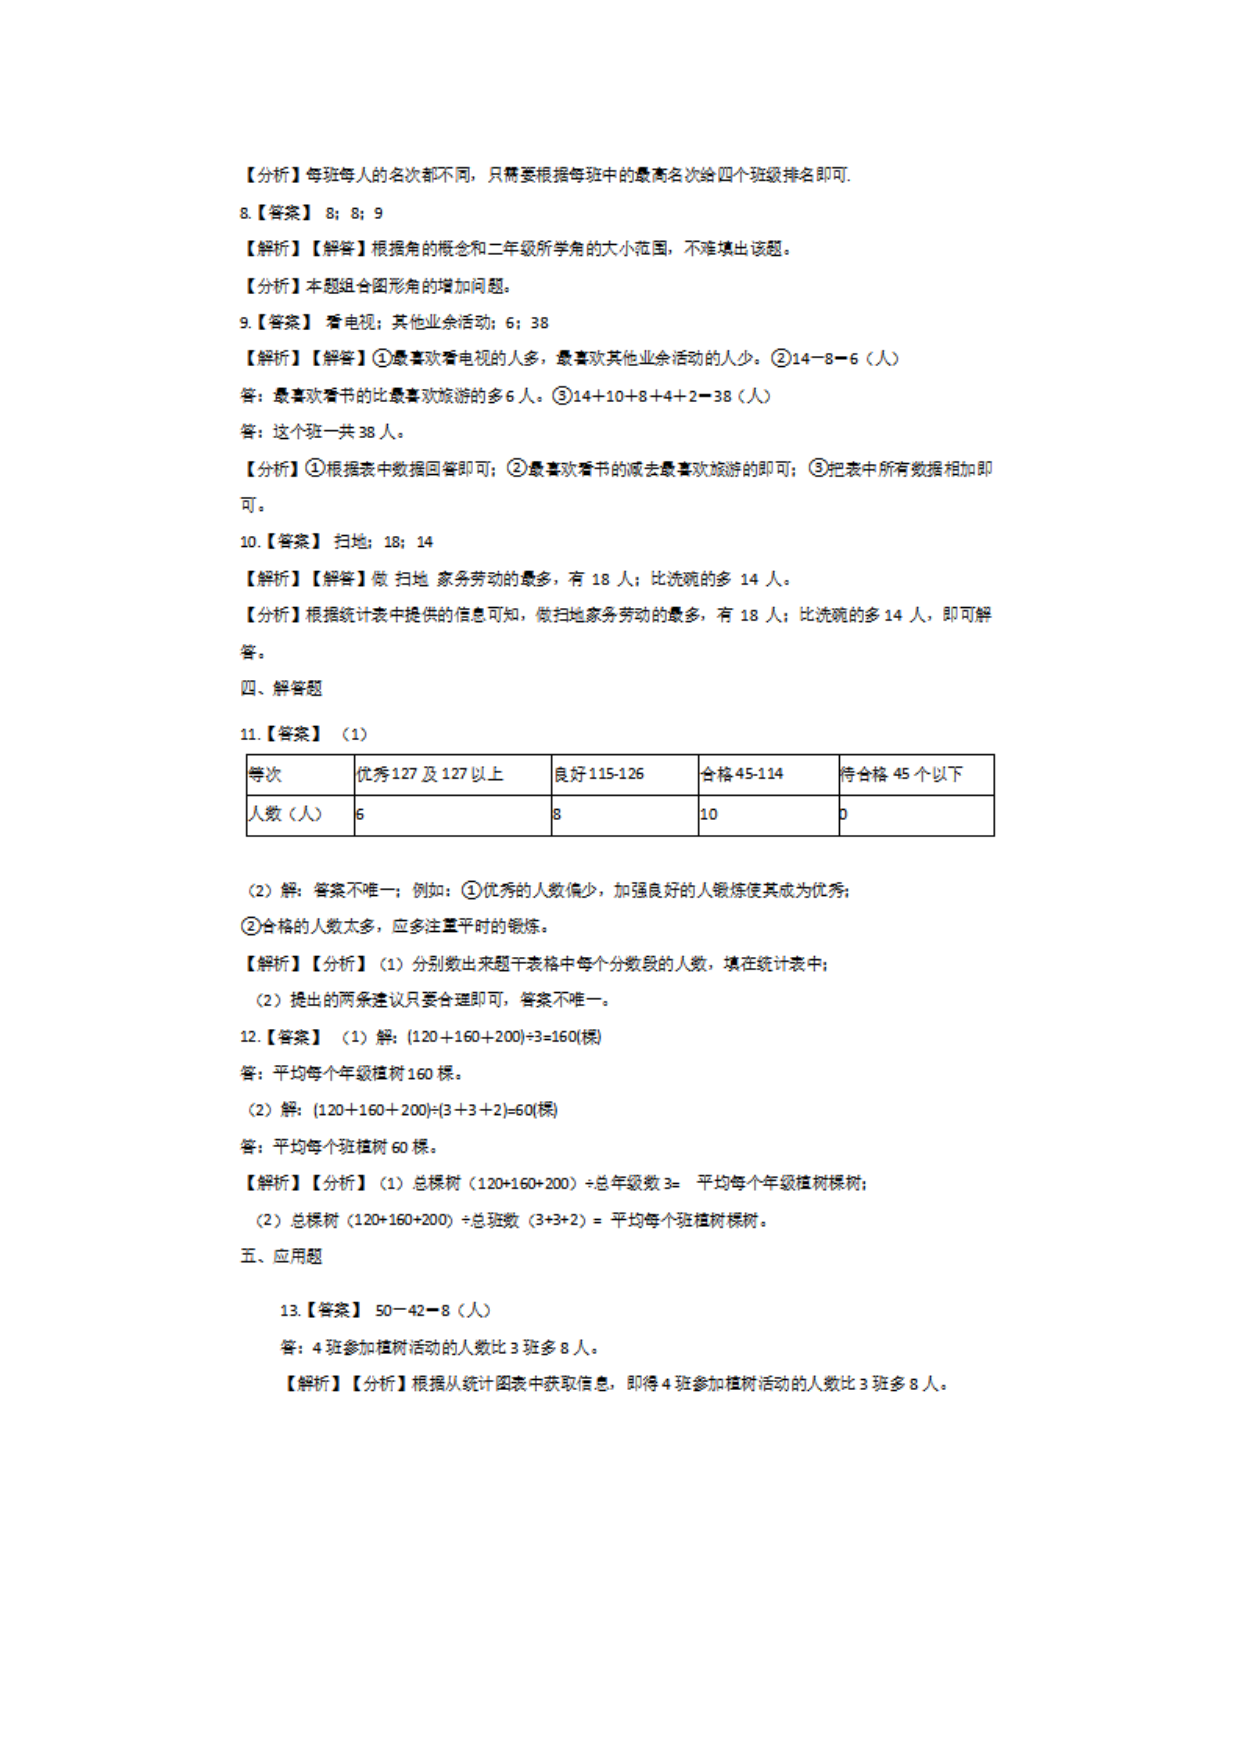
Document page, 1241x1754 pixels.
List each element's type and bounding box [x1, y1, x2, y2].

picture [242, 1299, 999, 1495]
picture [204, 162, 1036, 1280]
